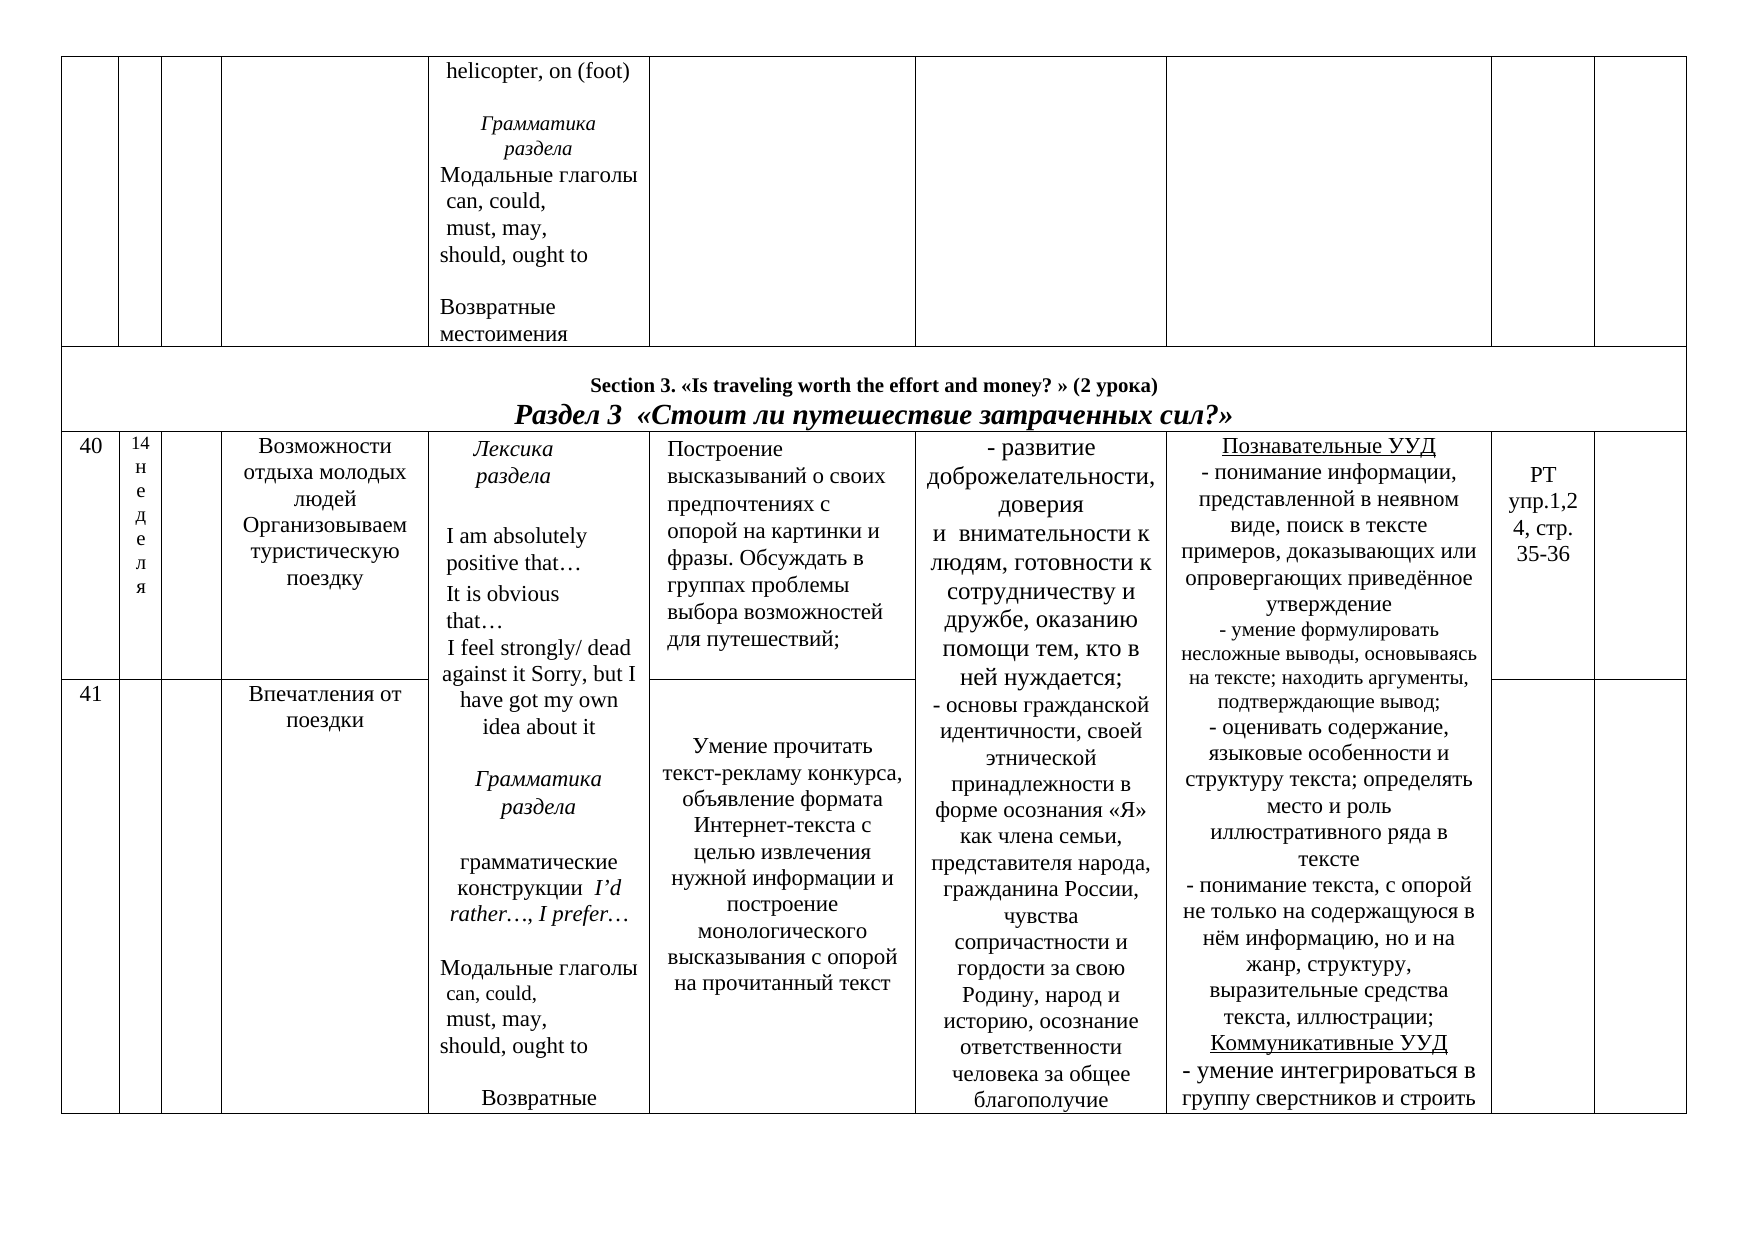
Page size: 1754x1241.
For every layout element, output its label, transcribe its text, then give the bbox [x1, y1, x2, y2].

table_cell РТ упр.1,2 4, стр. 35-36 [1492, 432, 1594, 678]
table_cell [1595, 432, 1686, 678]
table_cell 14 н е д е л я [120, 432, 161, 678]
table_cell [1492, 57, 1594, 346]
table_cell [222, 57, 428, 346]
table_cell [222, 680, 428, 1112]
table_cell Лексика раздела I am absolutely positive that… It is obvious that… I feel strongly/ dead against it Sorry, but I have got my own idea about it Грамматика раздела грамматические конструкции I’d rather…, I prefer… Модальные глаголы can, could, must, may, should, ought to Возвратные местоимения [429, 432, 649, 1112]
table_cell Познавательные УУД - понимание информации, представленной в неявном виде, поиск в тексте примеров, доказывающих или опровергающих приведённое утверждение - умение формулировать несложные выводы, основываясь на тексте; находить аргументы, подтверждающие вывод; - оценивать содержание, языковые особенности и структуру текста; определять место и роль иллюстративного ряда в тексте - понимание текста, с опорой не только на содержащуюся в нём информацию, но и на жанр, структуру, выразительные средства текста, иллюстрации; Коммуникативные УУД - умение интегрироваться в группу сверстников и строить продуктивное взаимодействие со сверстниками и взрослыми Регулятивные УУД - способность к волевому усилию в преодолении затруднений в освоении материала [1167, 432, 1491, 1112]
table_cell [650, 680, 915, 1112]
table_cell 39 [62, 57, 118, 346]
table_cell [120, 680, 161, 1112]
table_cell [119, 57, 161, 346]
table_cell Section 3. «Is traveling worth the effort and money? » (2 урока) Раздел 3 «Стоит ли путешествие затраченных сил?» [62, 347, 1686, 431]
table_cell [1595, 680, 1686, 1112]
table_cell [650, 57, 915, 346]
table_cell Построение высказываний о своих предпочтениях с опорой на картинки и фразы. Обсуждать в группах проблемы выбора возможностей для путешествий; [650, 432, 915, 678]
table_cell - развитие доброжелательности, доверия и внимательности к людям, готовности к сотрудничеству и дружбе, оказанию помощи тем, кто в ней нуждается; - основы гражданской идентичности, своей этнической принадлежности в форме осознания «Я» как члена семьи, представителя народа, гражданина России, чувства сопричастности и гордости за свою Родину, народ и историю, осознание ответственности человека за общее благополучие [916, 432, 1166, 1112]
table_cell [162, 680, 221, 1112]
table_cell Возможности отдыха молодых людей Организовываем туристическую поездку [222, 432, 428, 678]
table_cell 40 [62, 432, 119, 678]
table_cell [1595, 57, 1686, 346]
table_cell [1492, 680, 1594, 1112]
table_cell 41 [62, 680, 119, 1112]
table_cell [162, 432, 221, 678]
table_cell [162, 57, 221, 346]
